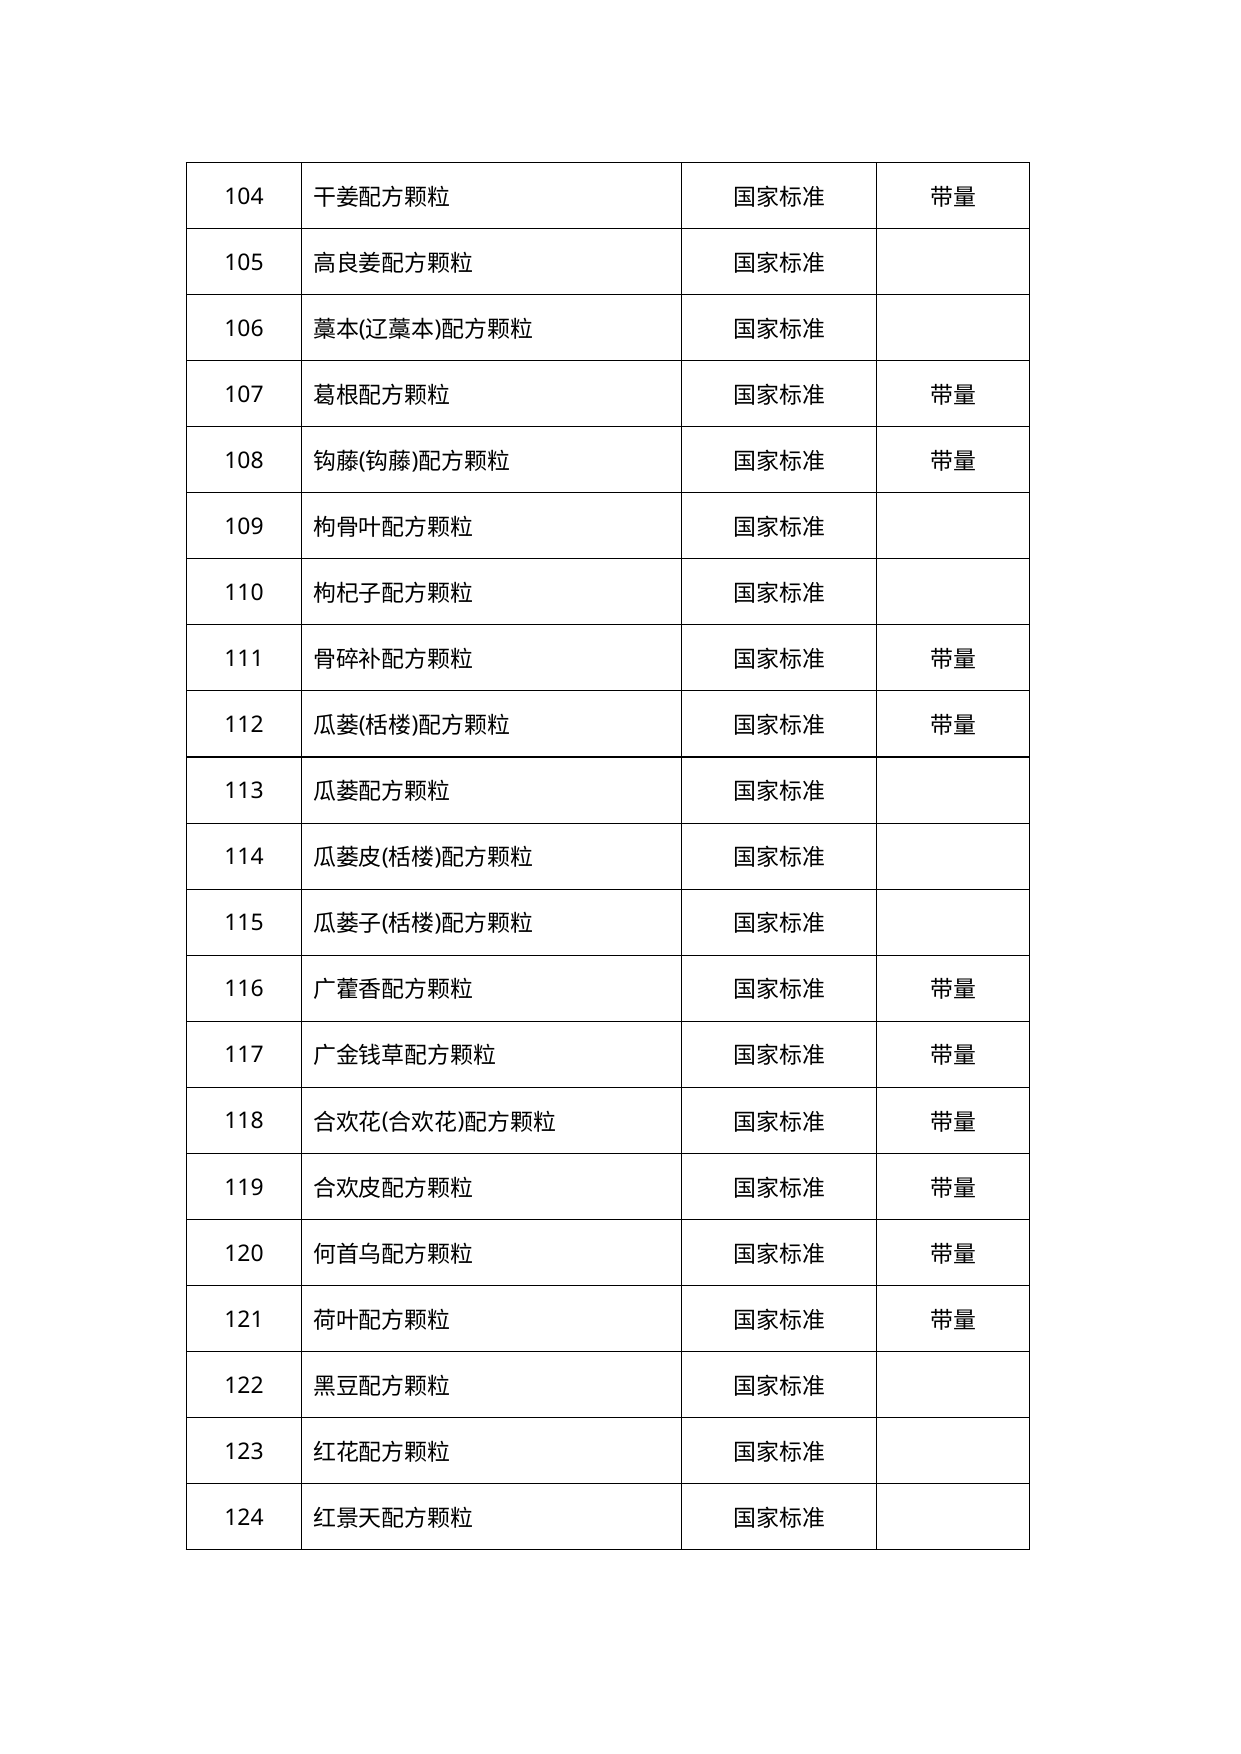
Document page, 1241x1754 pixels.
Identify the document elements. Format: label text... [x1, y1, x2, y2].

table_cell 118 [187, 1088, 301, 1153]
table_cell 国家标准 [682, 1154, 876, 1219]
table_cell 113 [187, 758, 301, 822]
table_cell 带量 [877, 361, 1029, 426]
table_cell 广藿香配方颗粒 [302, 956, 681, 1021]
table_cell 钩藤(钩藤)配方颗粒 [302, 427, 681, 492]
table_cell 124 [187, 1484, 301, 1549]
table_cell 瓜蒌配方颗粒 [302, 758, 681, 822]
table_cell 117 [187, 1022, 301, 1087]
table_cell 干姜配方颗粒 [302, 163, 681, 228]
table_cell 106 [187, 295, 301, 360]
table_cell 国家标准 [682, 295, 876, 360]
table_cell 110 [187, 559, 301, 624]
table_cell 藁本(辽藁本)配方颗粒 [302, 295, 681, 360]
table_cell 高良姜配方颗粒 [302, 229, 681, 294]
table_cell 带量 [877, 1088, 1029, 1153]
table_cell 120 [187, 1220, 301, 1285]
table_cell 带量 [877, 625, 1029, 690]
table_cell 带量 [877, 1286, 1029, 1351]
table_cell 红花配方颗粒 [302, 1418, 681, 1483]
table_cell 122 [187, 1352, 301, 1417]
table_cell 国家标准 [682, 1286, 876, 1351]
table_cell [877, 1352, 1029, 1417]
table_cell 枸杞子配方颗粒 [302, 559, 681, 624]
table_cell 国家标准 [682, 559, 876, 624]
table_cell 荷叶配方颗粒 [302, 1286, 681, 1351]
table_cell 带量 [877, 163, 1029, 228]
table_cell 107 [187, 361, 301, 426]
table_cell 红景天配方颗粒 [302, 1484, 681, 1549]
table_cell 瓜蒌(栝楼)配方颗粒 [302, 691, 681, 756]
table_cell 国家标准 [682, 1352, 876, 1417]
table_cell 国家标准 [682, 625, 876, 690]
table_cell 国家标准 [682, 1484, 876, 1549]
table_cell 109 [187, 493, 301, 558]
table_cell 带量 [877, 1022, 1029, 1087]
table_cell 带量 [877, 956, 1029, 1021]
table_cell [877, 758, 1029, 822]
table_cell 国家标准 [682, 427, 876, 492]
table_cell 115 [187, 890, 301, 954]
table_cell 枸骨叶配方颗粒 [302, 493, 681, 558]
table_cell 骨碎补配方颗粒 [302, 625, 681, 690]
table_cell 国家标准 [682, 361, 876, 426]
table_cell 带量 [877, 691, 1029, 756]
table_cell 国家标准 [682, 691, 876, 756]
table_cell [877, 824, 1029, 888]
table_cell 国家标准 [682, 1418, 876, 1483]
table_cell [877, 1484, 1029, 1549]
table_cell [877, 493, 1029, 558]
table_cell 带量 [877, 1220, 1029, 1285]
table_cell 国家标准 [682, 1220, 876, 1285]
table_cell 116 [187, 956, 301, 1021]
table_cell 国家标准 [682, 758, 876, 822]
table_cell 国家标准 [682, 163, 876, 228]
table_cell 国家标准 [682, 956, 876, 1021]
table_cell 111 [187, 625, 301, 690]
table_cell [877, 229, 1029, 294]
table_cell 国家标准 [682, 824, 876, 888]
table_cell 国家标准 [682, 1022, 876, 1087]
table_cell 121 [187, 1286, 301, 1351]
table_cell 瓜蒌子(栝楼)配方颗粒 [302, 890, 681, 954]
table_cell 105 [187, 229, 301, 294]
table_cell [877, 1418, 1029, 1483]
table_cell 104 [187, 163, 301, 228]
table_cell 国家标准 [682, 493, 876, 558]
table_cell 123 [187, 1418, 301, 1483]
table_cell 合欢皮配方颗粒 [302, 1154, 681, 1219]
table_cell 112 [187, 691, 301, 756]
table_cell 葛根配方颗粒 [302, 361, 681, 426]
table_cell 黑豆配方颗粒 [302, 1352, 681, 1417]
table_cell 瓜蒌皮(栝楼)配方颗粒 [302, 824, 681, 888]
table_cell 国家标准 [682, 229, 876, 294]
table_cell [877, 559, 1029, 624]
table_cell 带量 [877, 427, 1029, 492]
table_cell [877, 295, 1029, 360]
table_cell 何首乌配方颗粒 [302, 1220, 681, 1285]
table_cell 108 [187, 427, 301, 492]
table_cell [877, 890, 1029, 954]
table_cell 合欢花(合欢花)配方颗粒 [302, 1088, 681, 1153]
table_cell 国家标准 [682, 890, 876, 954]
table_cell 带量 [877, 1154, 1029, 1219]
table_cell 114 [187, 824, 301, 888]
table_cell 国家标准 [682, 1088, 876, 1153]
table_cell 广金钱草配方颗粒 [302, 1022, 681, 1087]
table_cell 119 [187, 1154, 301, 1219]
